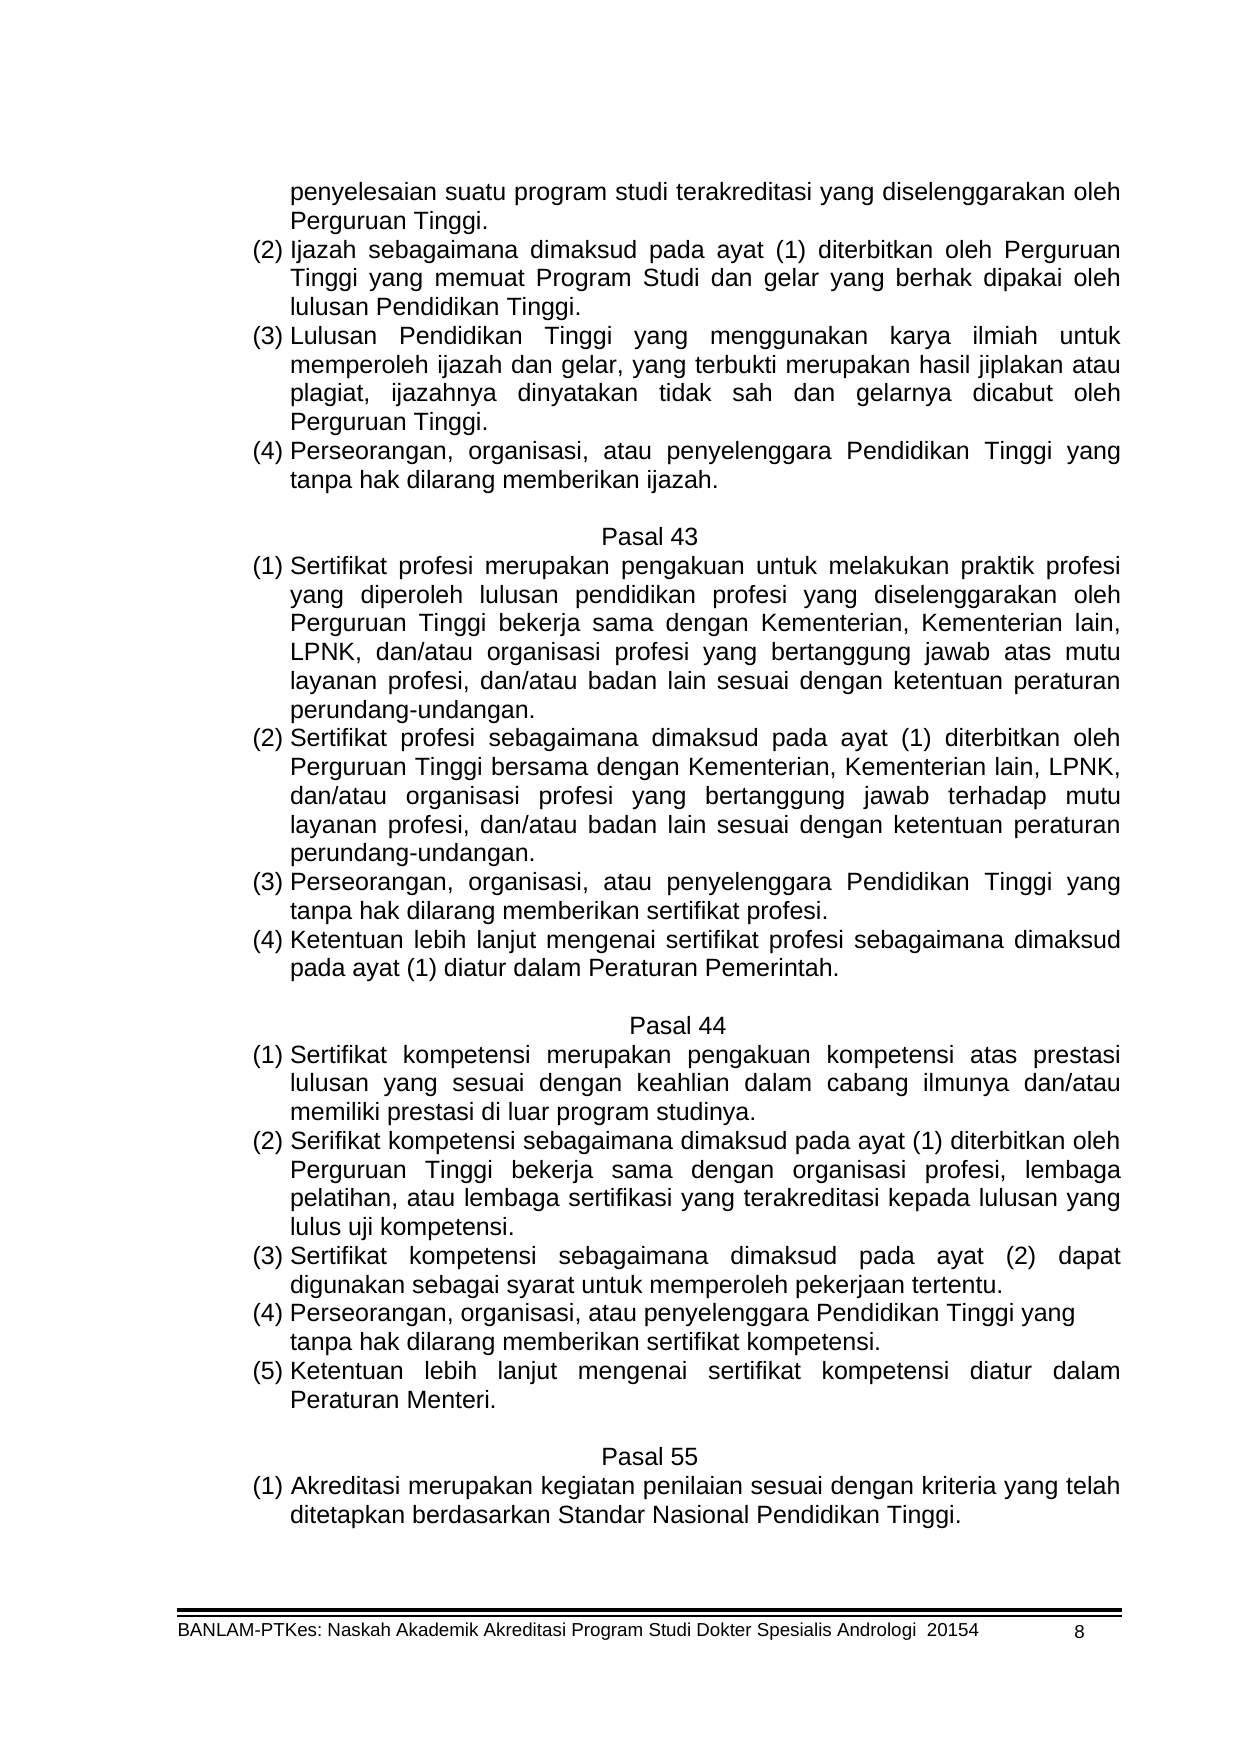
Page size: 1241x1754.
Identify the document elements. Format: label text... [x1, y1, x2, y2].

text Pasal 44 [233, 1011, 1122, 1040]
text (5) Ketentuan lebih lanjut mengenai sertifikat kompetensi diatur dalam Peraturan Menteri. [252, 1356, 1122, 1413]
text (3) Sertifikat kompetensi sebagaimana dimaksud pada ayat (2) dapat digunakan sebagai syarat untuk memperoleh pekerjaan tertentu. [252, 1241, 1122, 1298]
text (1) Sertifikat profesi merupakan pengakuan untuk melakukan praktik profesi yang diperoleh lulusan pendidikan profesi yang diselenggarakan oleh Perguruan Tinggi bekerja sama dengan Kementerian, Kementerian lain, LPNK, dan/atau organisasi profesi yang bertanggung jawab atas mutu layanan profesi, dan/atau badan lain sesuai dengan ketentuan peraturan perundang-undangan. [252, 551, 1122, 723]
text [252, 177, 1122, 235]
text (2) Serifikat kompetensi sebagaimana dimaksud pada ayat (1) diterbitkan oleh Perguruan Tinggi bekerja sama dengan organisasi profesi, lembaga pelatihan, atau lembaga sertifikasi yang terakreditasi kepada lulusan yang lulus uji kompetensi. [252, 1126, 1122, 1241]
text (4) Perseorangan, organisasi, atau penyelenggara Pendidikan Tinggi yang tanpa hak dilarang memberikan ijazah. [252, 436, 1122, 493]
text Pasal 55 [177, 1442, 1122, 1471]
text Pasal 43 [177, 522, 1122, 551]
text (4) Perseorangan, organisasi, atau penyelenggara Pendidikan Tinggi yang tanpa hak dilarang memberikan sertifikat kompetensi. [252, 1298, 1122, 1356]
text (4) Ketentuan lebih lanjut mengenai sertifikat profesi sebagaimana dimaksud pada ayat (1) diatur dalam Peraturan Pemerintah. [252, 925, 1122, 982]
text (3) Perseorangan, organisasi, atau penyelenggara Pendidikan Tinggi yang tanpa hak dilarang memberikan sertifikat profesi. [252, 867, 1122, 925]
text (3) Lulusan Pendidikan Tinggi yang menggunakan karya ilmiah untuk memperoleh ijazah dan gelar, yang terbukti merupakan hasil jiplakan atau plagiat, ijazahnya dinyatakan tidak sah dan gelarnya dicabut oleh Perguruan Tinggi. [252, 321, 1122, 436]
text (1) Akreditasi merupakan kegiatan penilaian sesuai dengan kriteria yang telah ditetapkan berdasarkan Standar Nasional Pendidikan Tinggi. [252, 1471, 1122, 1528]
text (2) Ijazah sebagaimana dimaksud pada ayat (1) diterbitkan oleh Perguruan Tinggi yang memuat Program Studi dan gelar yang berhak dipakai oleh lulusan Pendidikan Tinggi. [252, 235, 1122, 321]
text (2) Sertifikat profesi sebagaimana dimaksud pada ayat (1) diterbitkan oleh Perguruan Tinggi bersama dengan Kementerian, Kementerian lain, LPNK, dan/atau organisasi profesi yang bertanggung jawab terhadap mutu layanan profesi, dan/atau badan lain sesuai dengan ketentuan peraturan perundang-undangan. [252, 723, 1122, 867]
text (1) Sertifikat kompetensi merupakan pengakuan kompetensi atas prestasi lulusan yang sesuai dengan keahlian dalam cabang ilmunya dan/atau memiliki prestasi di luar program studinya. [252, 1040, 1122, 1126]
